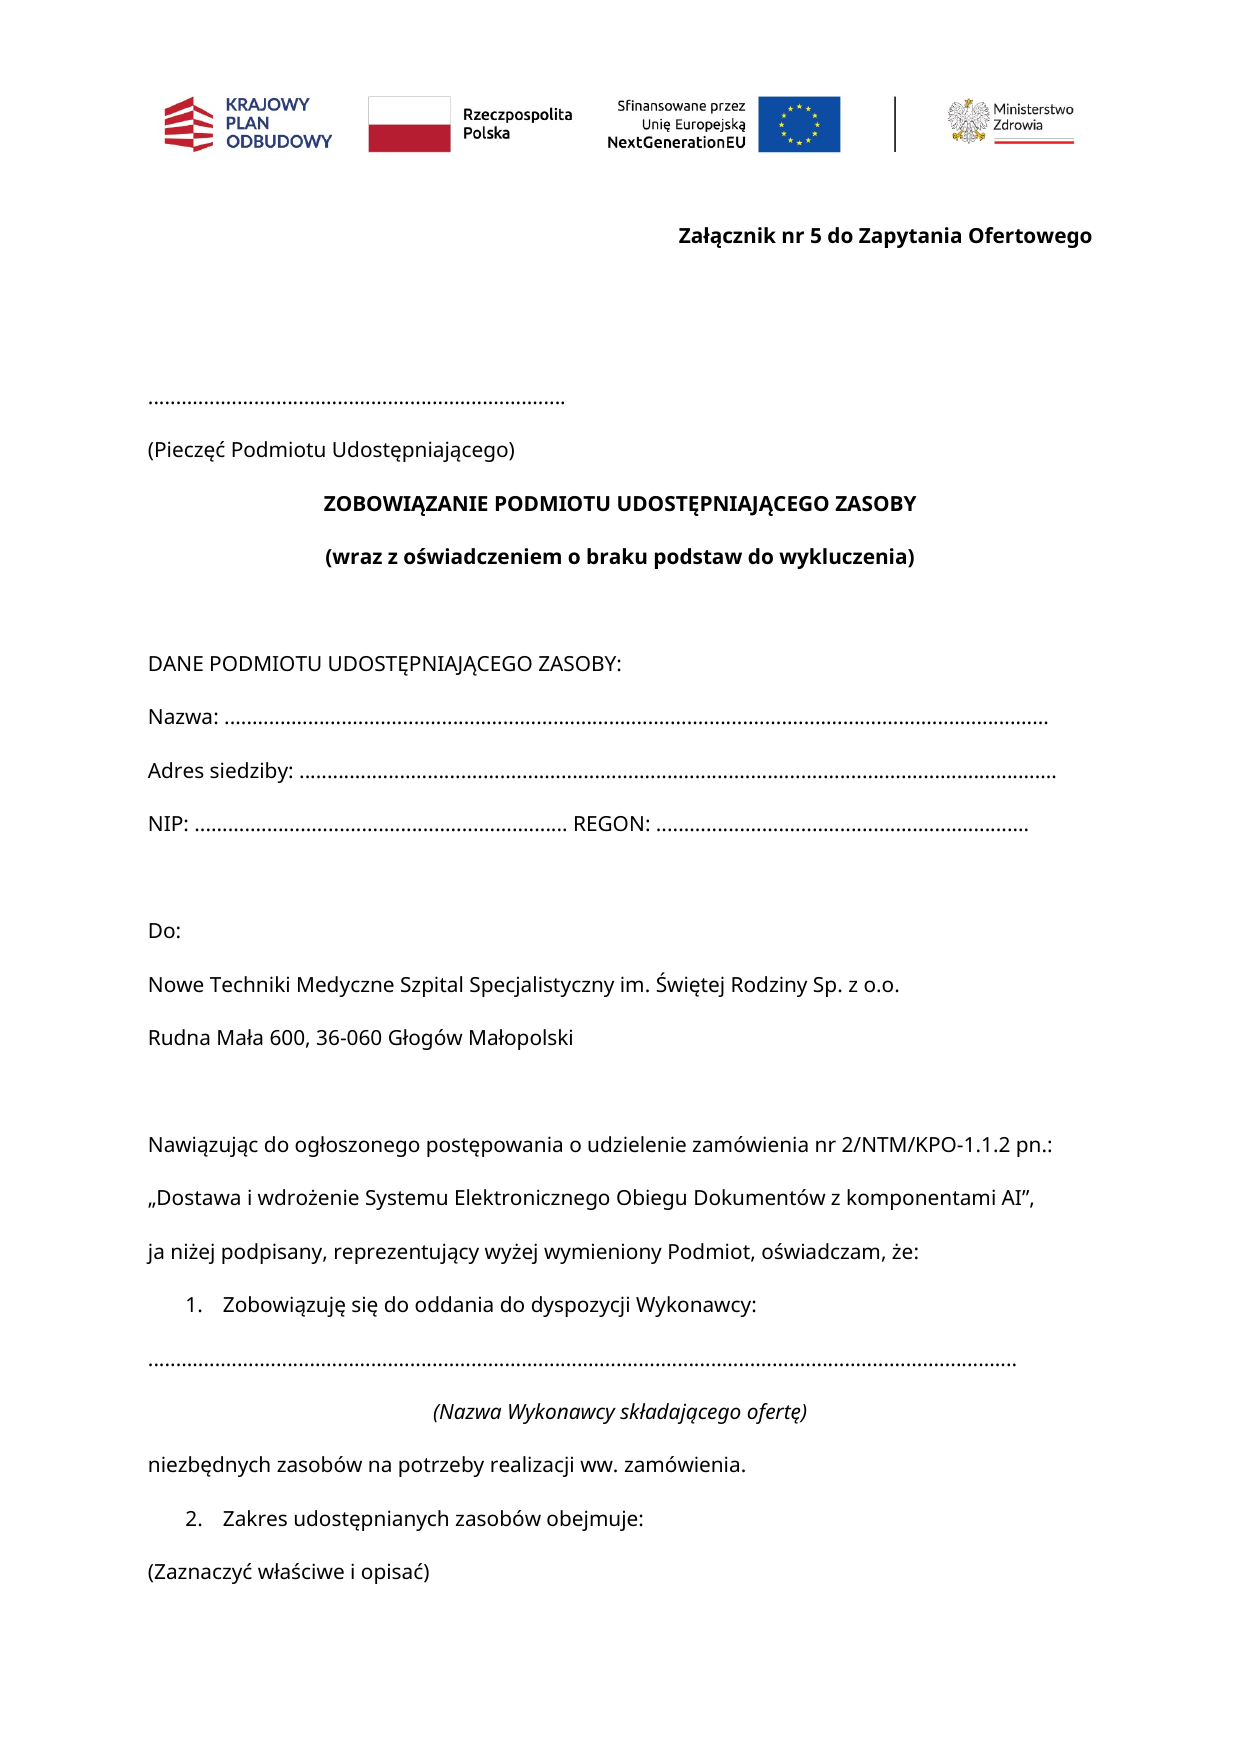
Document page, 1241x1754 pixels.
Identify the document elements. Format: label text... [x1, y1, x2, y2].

text (Pieczęć Podmiotu Udostępniającego) [148, 435, 1093, 464]
text Do: [148, 916, 1093, 945]
list Zakres udostępnianych zasobów obejmuje: [185, 1504, 1093, 1532]
picture [147, 73, 1093, 169]
text (Zaznaczyć właściwe i opisać) [148, 1557, 1093, 1586]
text (Nazwa Wykonawcy składającego ofertę) [148, 1397, 1093, 1426]
text Nawiązując do ogłoszonego postępowania o udzielenie zamówienia nr 2/NTM/KPO-1.1.2 pn.: [148, 1130, 1093, 1158]
text (wraz z oświadczeniem o braku podstaw do wykluczenia) [148, 542, 1093, 571]
text niezbędnych zasobów na potrzeby realizacji ww. zamówienia. [148, 1451, 1093, 1479]
text „Dostawa i wdrożenie Systemu Elektronicznego Obiegu Dokumentów z komponentami AI”, [148, 1183, 1093, 1212]
text Nazwa: .................................................................................................................................................... [148, 702, 1093, 731]
text Rudna Mała 600, 36-060 Głogów Małopolski [148, 1023, 1093, 1052]
text ........................................................................... [148, 382, 1093, 410]
text NIP: ................................................................... REGON: ................................................................... [148, 809, 1093, 838]
text DANE PODMIOTU UDOSTĘPNIAJĄCEGO ZASOBY: [148, 649, 1093, 677]
text Nowe Techniki Medyczne Szpital Specjalistyczny im. Świętej Rodziny Sp. z o.o. [148, 970, 1093, 998]
text Adres siedziby: ........................................................................................................................................ [148, 756, 1093, 784]
text Załącznik nr 5 do Zapytania Ofertowego [148, 222, 1093, 250]
list Zobowiązuję się do oddania do dyspozycji Wykonawcy: [185, 1290, 1093, 1319]
text ja niżej podpisany, reprezentujący wyżej wymieniony Podmiot, oświadczam, że: [148, 1237, 1093, 1265]
text ZOBOWIĄZANIE PODMIOTU UDOSTĘPNIAJĄCEGO ZASOBY [148, 489, 1093, 517]
